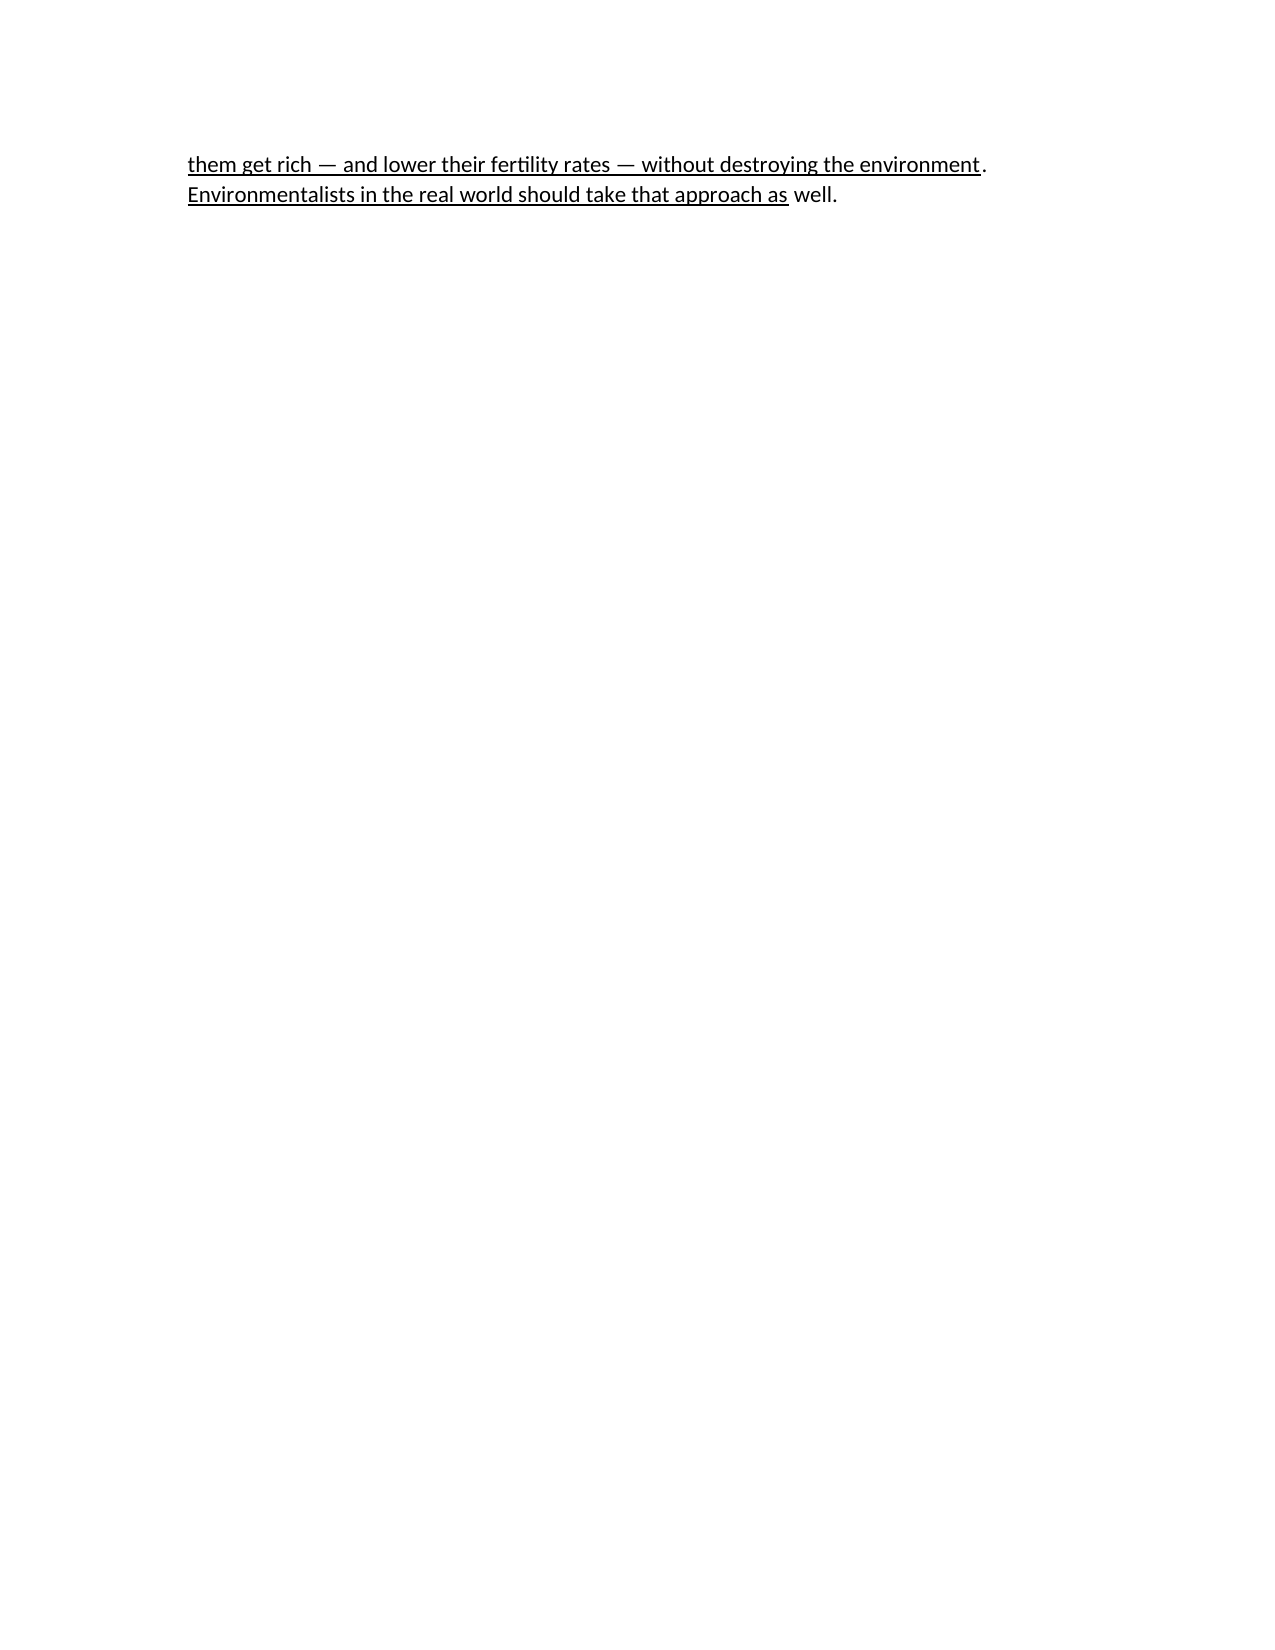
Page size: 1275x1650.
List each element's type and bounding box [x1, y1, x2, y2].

text [187, 150, 1087, 208]
